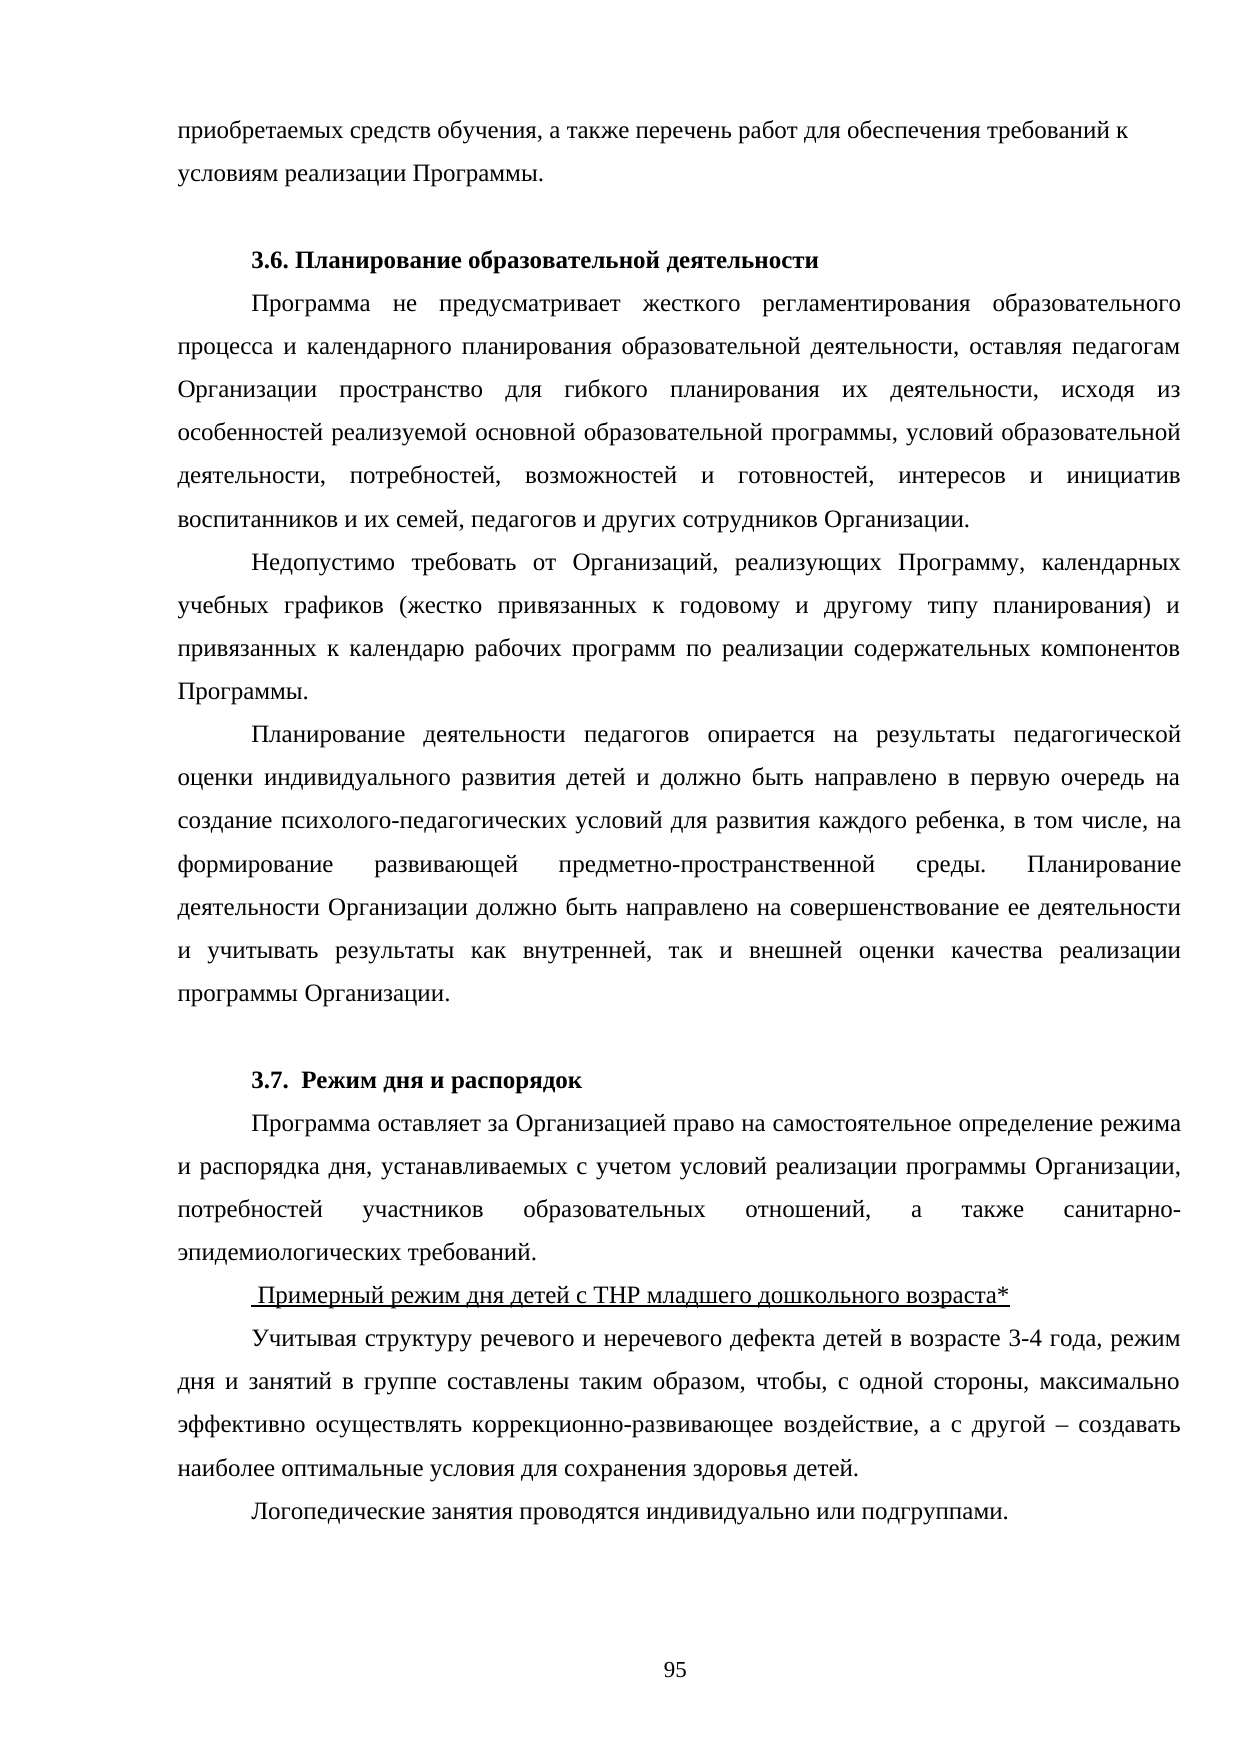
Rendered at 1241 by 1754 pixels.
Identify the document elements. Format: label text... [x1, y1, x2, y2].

text Учитывая структуру речевого и неречевого дефекта детей в возрасте 3-4 года, режим дня и занятий в группе составлены таким образом, чтобы, с одной стороны, максимально эффективно осуществлять коррекционно-развивающее воздействие, а с другой – создавать наиболее оптимальные условия для сохранения здоровья детей. [177, 1323, 1181, 1481]
text приобретаемых средств обучения, а также перечень работ для обеспечения требований к условиям реализации Программы. [177, 115, 1194, 187]
text Планирование деятельности педагогов опирается на результаты педагогической оценки индивидуального развития детей и должно быть направлено в первую очередь на создание психолого-педагогических условий для развития каждого ребенка, в том числе, на формирование развивающей предметно-пространственной среды. Планирование деятельности Организации должно быть направлено на совершенствование ее деятельности и учитывать результаты как внутренней, так и внешней оценки качества реализации программы Организации. [177, 719, 1182, 1007]
text Программа оставляет за Организацией право на самостоятельное определение режима и распорядка дня, устанавливаемых с учетом условий реализации программы Организации, потребностей участников образовательных отношений, а также санитарно- эпидемиологических требований. [177, 1108, 1182, 1266]
text Программа не предусматривает жесткого регламентирования образовательного процесса и календарного планирования образовательной деятельности, оставляя педагогам Организации пространство для гибкого планирования их деятельности, исходя из особенностей реализуемой основной образовательной программы, условий образовательной деятельности, потребностей, возможностей и готовностей, интересов и инициатив воспитанников и их семей, педагогов и других сотрудников Организации. [177, 288, 1182, 532]
text Недопустимо требовать от Организаций, реализующих Программу, календарных учебных графиков (жестко привязанных к годовому и другому типу планирования) и привязанных к календарю рабочих программ по реализации содержательных компонентов Программы. [177, 547, 1181, 705]
subtitle Режим дня и распорядок [251, 1065, 1194, 1094]
subtitle Планирование образовательной деятельности [177, 246, 1194, 274]
text Примерный режим дня детей с ТНР младшего дошкольного возраста* [251, 1280, 1194, 1309]
text Логопедические занятия проводятся индивидуально или подгруппами. [251, 1496, 1194, 1524]
